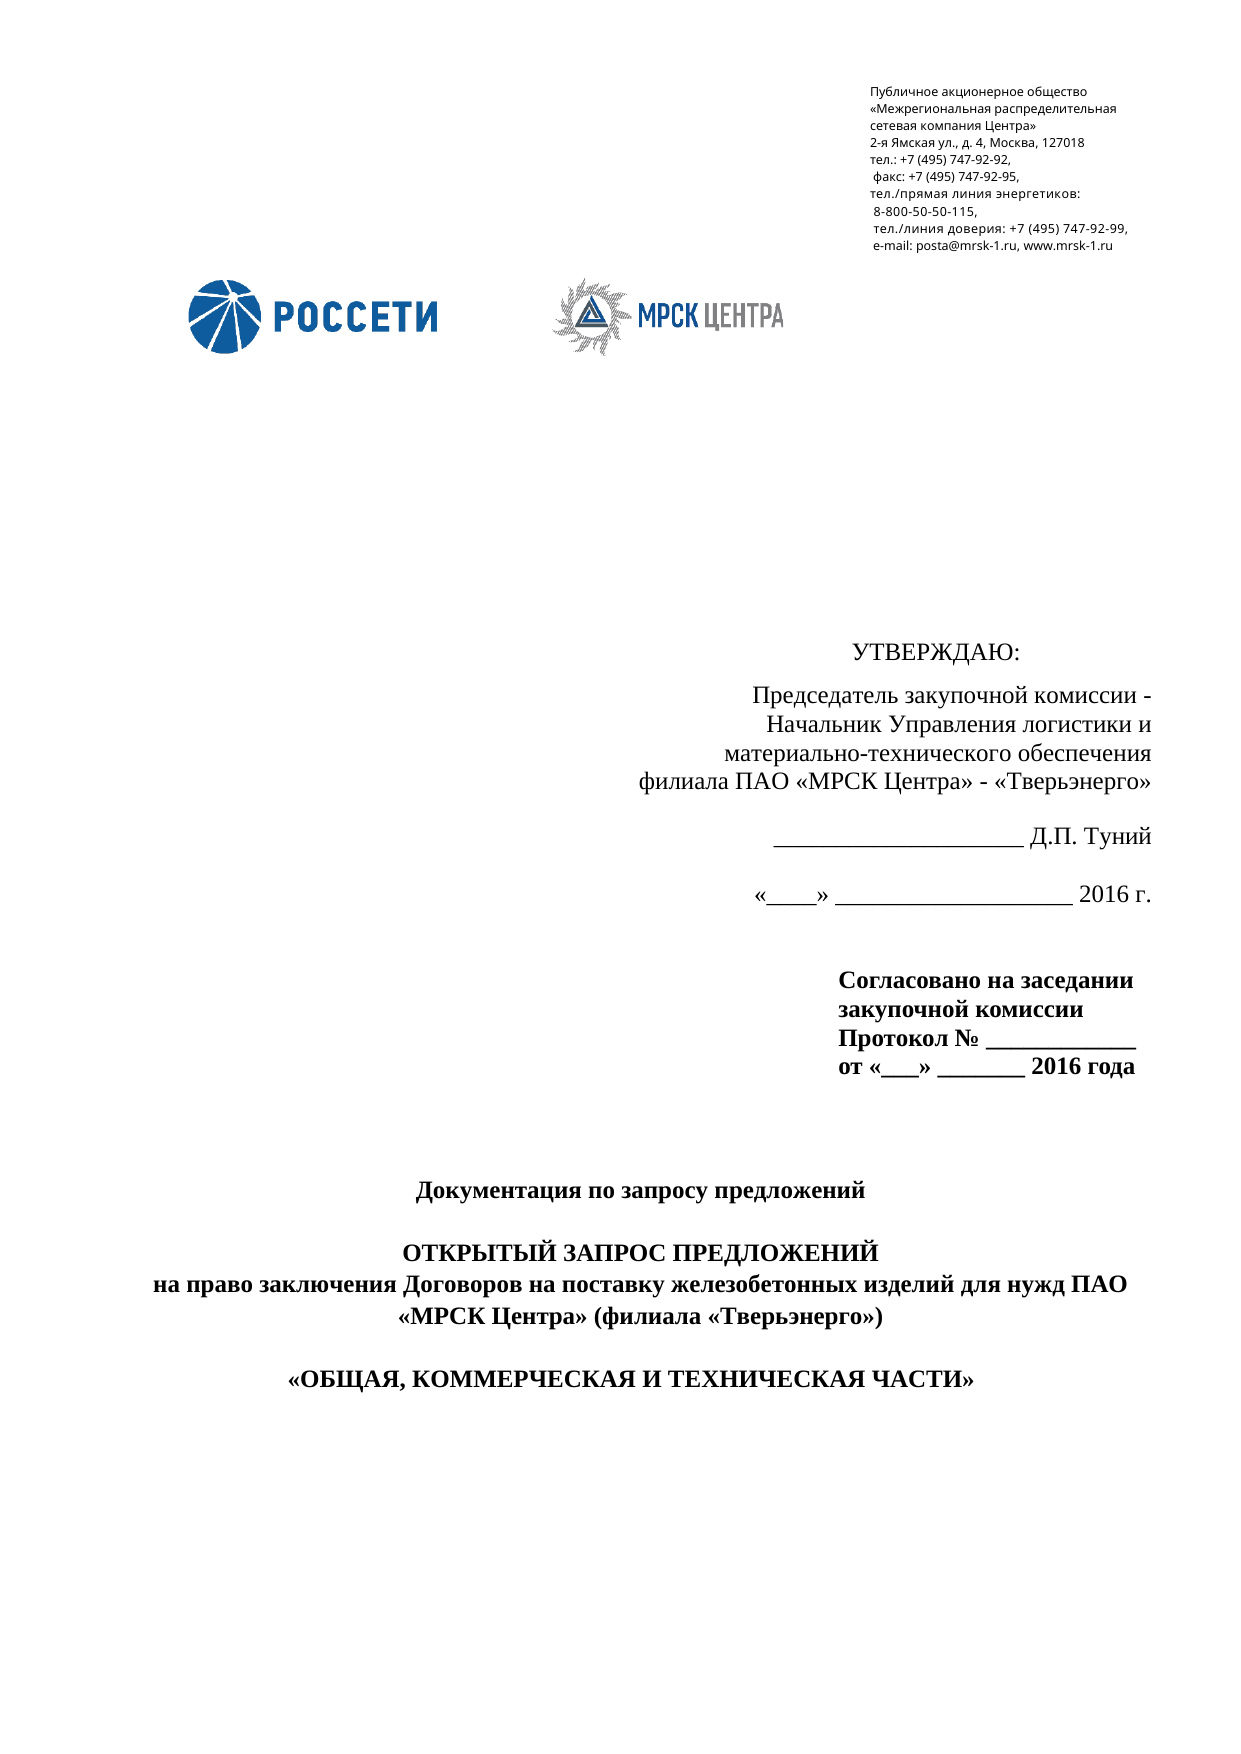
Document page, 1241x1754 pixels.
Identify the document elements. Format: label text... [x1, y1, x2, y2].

text на право заключения Договоров на поставку железобетонных изделий для нужд ПАО «МРСК Центра» (филиала «Тверьэнерго») [129, 1269, 1152, 1330]
text закупочной комиссии [838, 994, 1152, 1023]
text Начальник Управления логистики и [129, 709, 1152, 738]
text от «___» _______ 2016 года [838, 1051, 1152, 1080]
text «ОБЩАЯ, КОММЕРЧЕСКАЯ и техническая ЧАСТИ» [73, 1364, 1183, 1393]
text Протокол № ____________ [838, 1023, 1152, 1051]
text ____________________ Д.П. Туний [129, 821, 1152, 850]
text «____» ___________________ 2016 г. [720, 879, 1152, 908]
text Согласовано на заседании [838, 965, 1152, 994]
text Председатель закупочной комиссии - [129, 680, 1152, 709]
text ОТКРЫТЫЙ ЗАПРОС ПРЕДЛОЖЕНИЙ [129, 1238, 1152, 1267]
text материально-технического обеспечения [129, 738, 1152, 766]
text филиала ПАО «МРСК Центра» - «Тверьэнерго» [129, 766, 1152, 795]
text УТВЕРЖДАЮ: [720, 637, 1152, 666]
text Документация по запросу предложений [129, 1175, 1152, 1204]
picture [188, 278, 784, 356]
